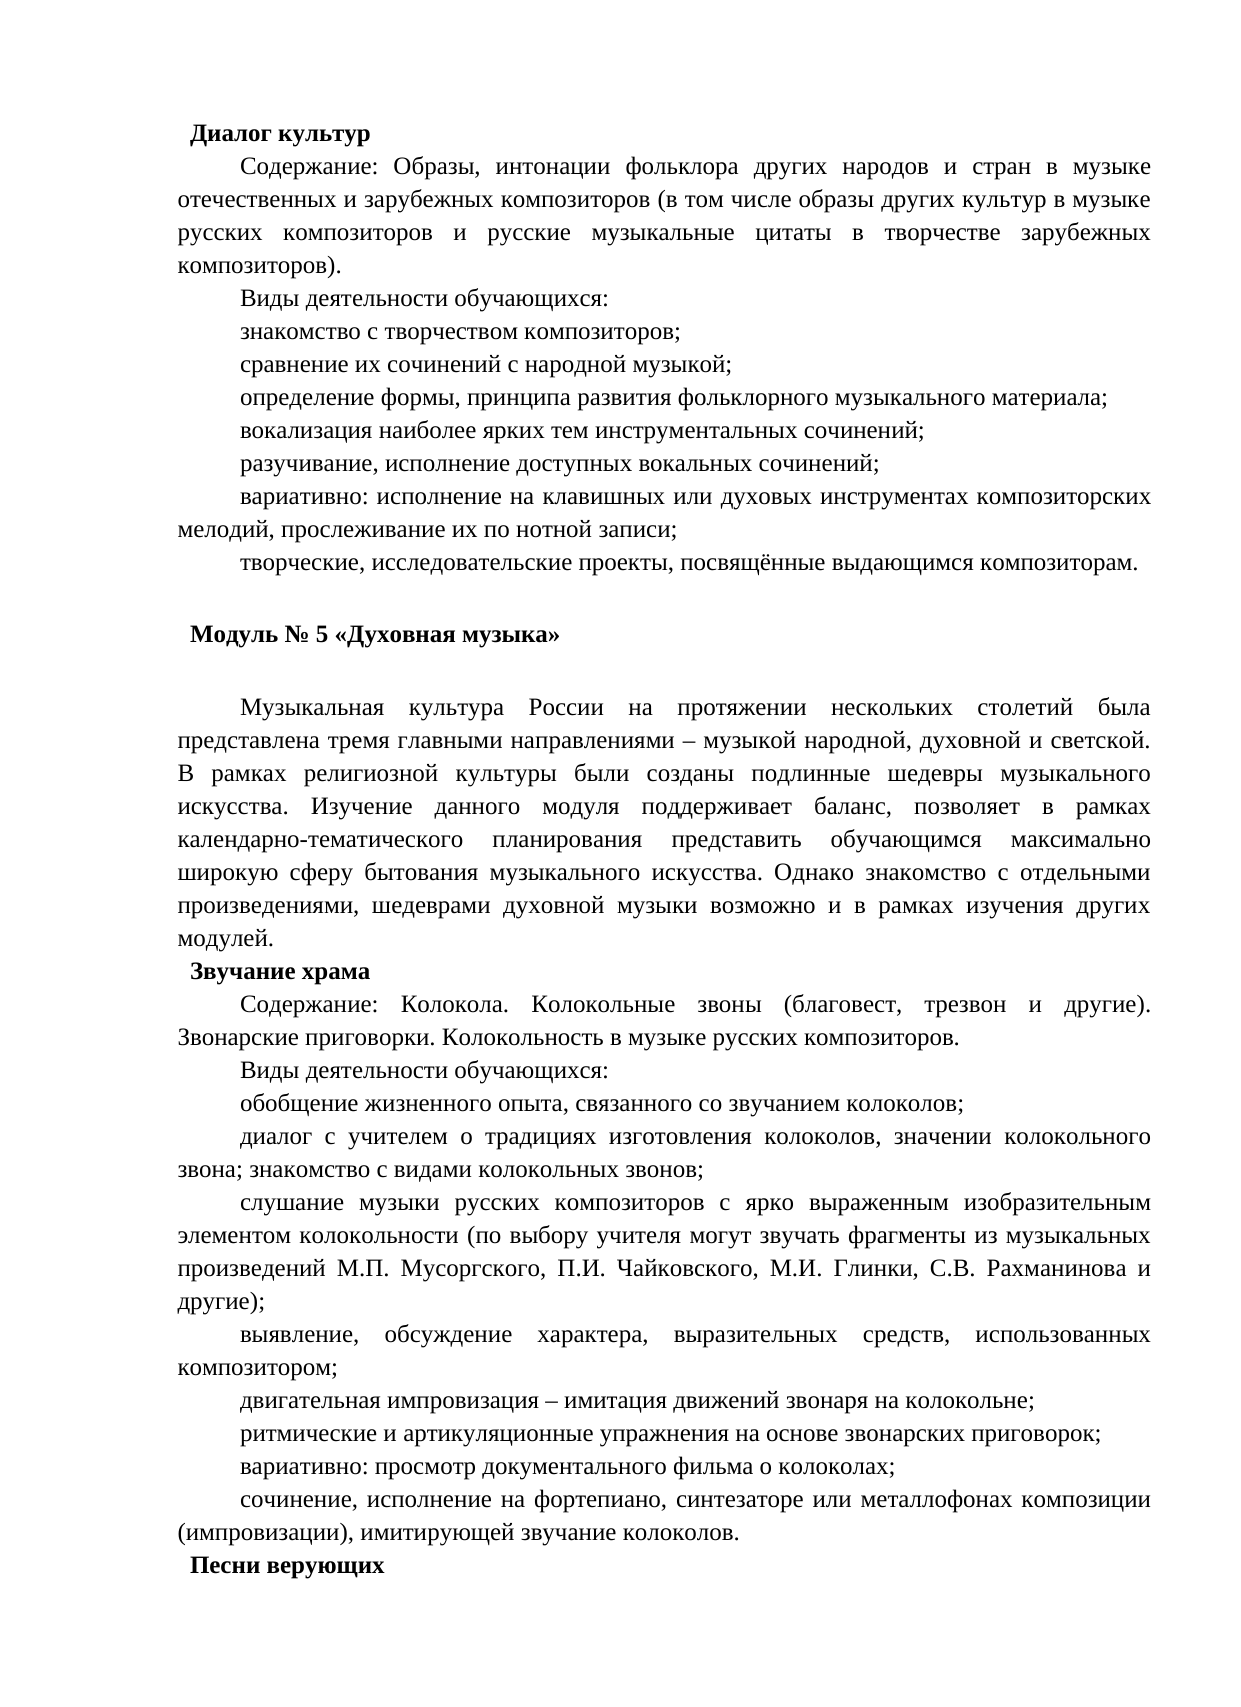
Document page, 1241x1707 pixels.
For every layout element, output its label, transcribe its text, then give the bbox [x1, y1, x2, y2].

text Песни верующих [190, 1550, 1152, 1579]
text вариативно: просмотр документального фильма о колоколах; [177, 1451, 1152, 1480]
text сравнение их сочинений с народной музыкой; [177, 349, 1152, 378]
text слушание музыки русских композиторов с ярко выраженным изобразительным элементом колокольности (по выбору учителя могут звучать фрагменты из музыкальных произведений М.П. Мусоргского, П.И. Чайковского, М.И. Глинки, С.В. Рахманинова и другие); [177, 1187, 1152, 1315]
text выявление, обсуждение характера, выразительных средств, использованных композитором; [177, 1319, 1152, 1381]
text двигательная импровизация – имитация движений звонаря на колокольне; [177, 1385, 1152, 1414]
text разучивание, исполнение доступных вокальных сочинений; [177, 448, 1152, 477]
text Диалог культур [190, 118, 1152, 147]
text сочинение, исполнение на фортепиано, синтезаторе или металлофонах композиции (импровизации), имитирующей звучание колоколов. [177, 1484, 1152, 1546]
text творческие, исследовательские проекты, посвящённые выдающимся композиторам. [177, 547, 1152, 576]
text Виды деятельности обучающихся: [177, 283, 1152, 312]
text ритмические и артикуляционные упражнения на основе звонарских приговорок; [177, 1418, 1152, 1447]
text вариативно: исполнение на клавишных или духовых инструментах композиторских мелодий, прослеживание их по нотной записи; [177, 481, 1152, 543]
text определение формы, принципа развития фольклорного музыкального материала; [177, 382, 1152, 411]
text знакомство с творчеством композиторов; [177, 316, 1152, 345]
text Содержание: Образы, интонации фольклора других народов и стран в музыке отечественных и зарубежных композиторов (в том числе образы других культур в музыке русских композиторов и русские музыкальные цитаты в творчестве зарубежных композиторов). [177, 151, 1152, 279]
text Музыкальная культура России на протяжении нескольких столетий была представлена тремя главными направлениями – музыкой народной, духовной и светской. В рамках религиозной культуры были созданы подлинные шедевры музыкального искусства. Изучение данного модуля поддерживает баланс, позволяет в рамках календарно-тематического планирования представить обучающимся максимально широкую сферу бытования музыкального искусства. Однако знакомство с отдельными произведениями, шедеврами духовной музыки возможно и в рамках изучения других модулей. [177, 692, 1152, 952]
text обобщение жизненного опыта, связанного со звучанием колоколов; [177, 1088, 1152, 1117]
text Виды деятельности обучающихся: [177, 1055, 1152, 1084]
text Звучание храма [190, 956, 1152, 985]
text диалог с учителем о традициях изготовления колоколов, значении колокольного звона; знакомство с видами колокольных звонов; [177, 1121, 1152, 1183]
text вокализация наиболее ярких тем инструментальных сочинений; [177, 415, 1152, 444]
text Модуль № 5 «Духовная музыка» [190, 619, 1152, 648]
text Содержание: Колокола. Колокольные звоны (благовест, трезвон и другие). Звонарские приговорки. Колокольность в музыке русских композиторов. [177, 989, 1152, 1051]
